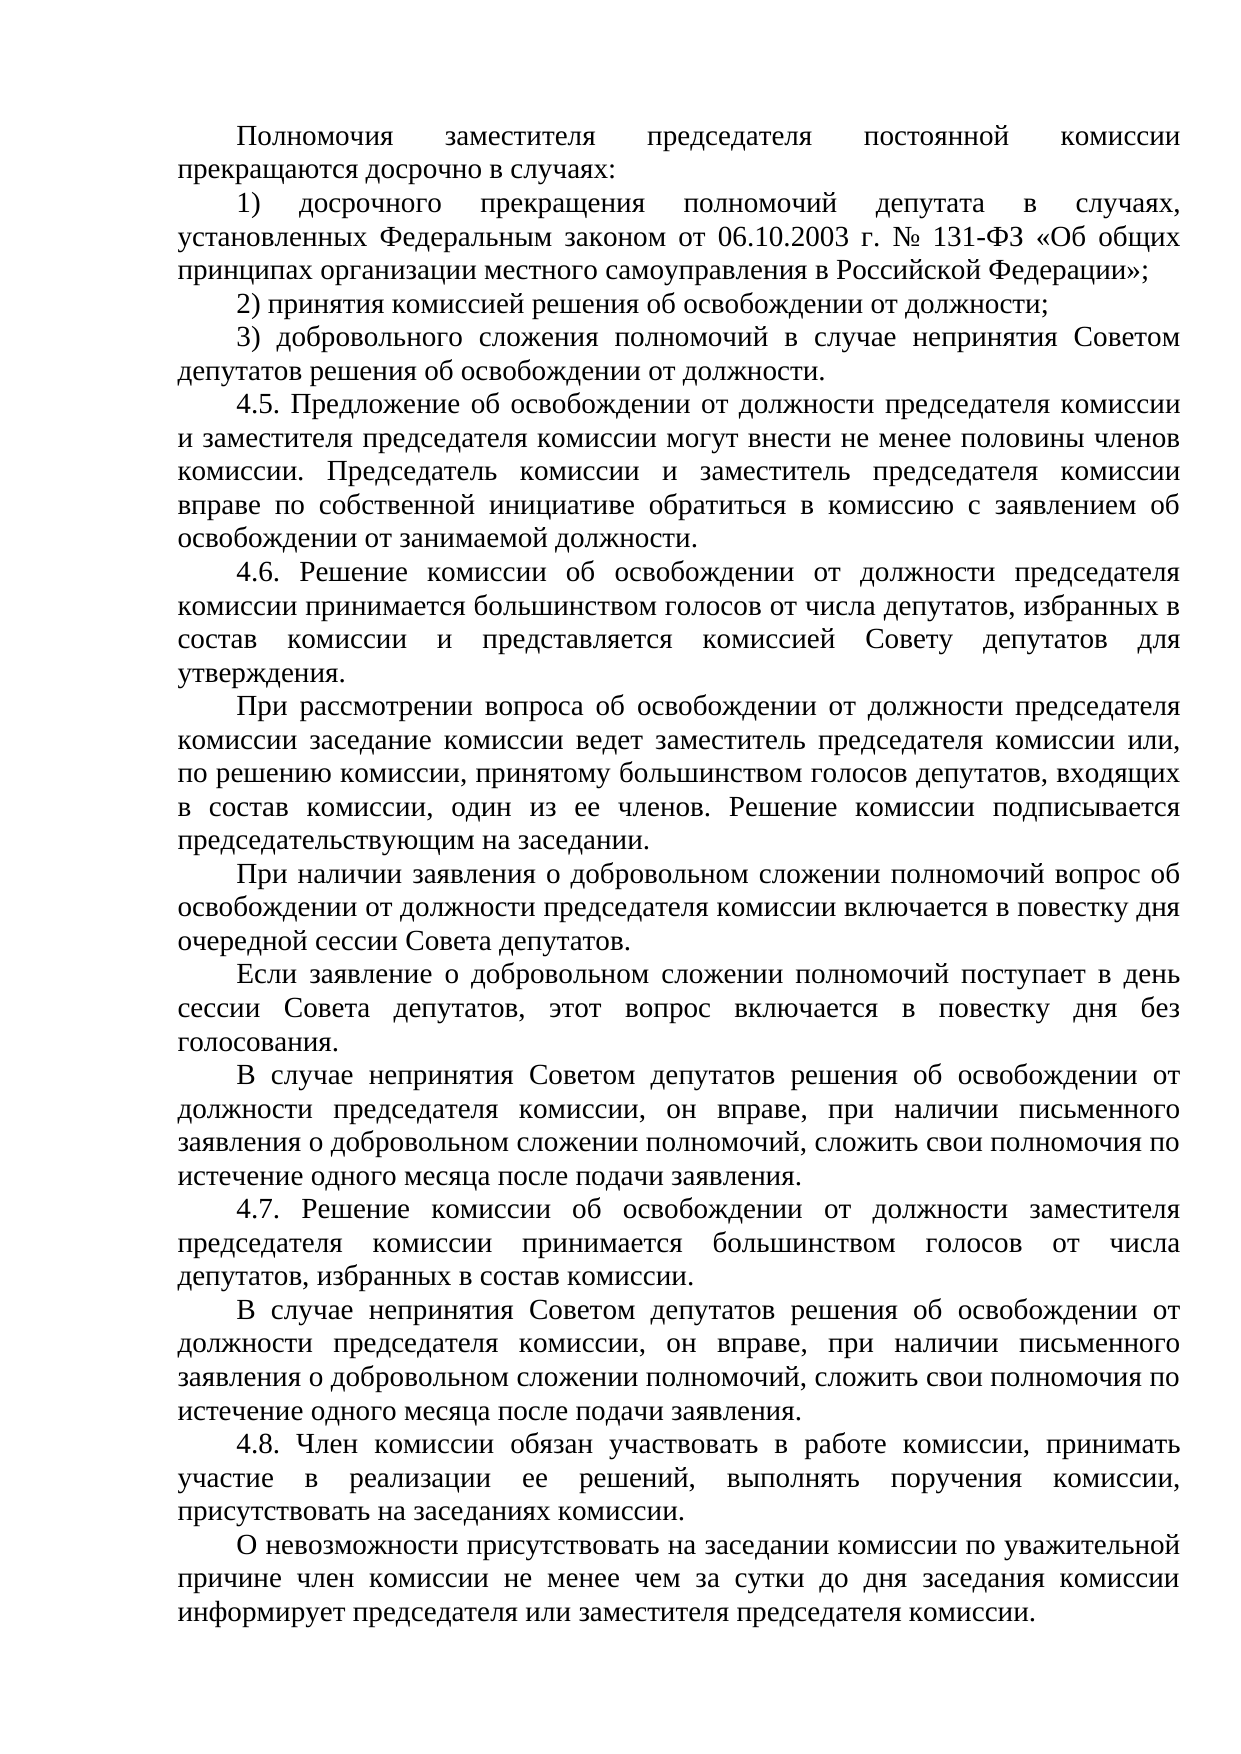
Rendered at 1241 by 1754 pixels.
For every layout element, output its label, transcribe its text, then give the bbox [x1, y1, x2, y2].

text Полномочия заместителя председателя постоянной комиссии прекращаются досрочно в случаях: [177, 118, 1181, 185]
text 4.7. Решение комиссии об освобождении от должности заместителя председателя комиссии принимается большинством голосов от числа депутатов, избранных в состав комиссии. [177, 1191, 1181, 1292]
text О невозможности присутствовать на заседании комиссии по уважительной причине член комиссии не менее чем за сутки до дня заседания комиссии информирует председателя или заместителя председателя комиссии. [177, 1527, 1181, 1627]
text 2) принятия комиссией решения об освобождении от должности; [177, 286, 1181, 319]
text 4.6. Решение комиссии об освобождении от должности председателя комиссии принимается большинством голосов от числа депутатов, избранных в состав комиссии и представляется комиссией Совету депутатов для утверждения. [177, 554, 1181, 688]
text 4.5. Предложение об освобождении от должности председателя комиссии и заместителя председателя комиссии могут внести не менее половины членов комиссии. Председатель комиссии и заместитель председателя комиссии вправе по собственной инициативе обратиться в комиссию с заявлением об освобождении от занимаемой должности. [177, 386, 1181, 554]
text В случае непринятия Советом депутатов решения об освобождении от должности председателя комиссии, он вправе, при наличии письменного заявления о добровольном сложении полномочий, сложить свои полномочия по истечение одного месяца после подачи заявления. [177, 1292, 1181, 1426]
text В случае непринятия Советом депутатов решения об освобождении от должности председателя комиссии, он вправе, при наличии письменного заявления о добровольном сложении полномочий, сложить свои полномочия по истечение одного месяца после подачи заявления. [177, 1057, 1181, 1191]
text При наличии заявления о добровольном сложении полномочий вопрос об освобождении от должности председателя комиссии включается в повестку дня очередной сессии Совета депутатов. [177, 856, 1181, 957]
text При рассмотрении вопроса об освобождении от должности председателя комиссии заседание комиссии ведет заместитель председателя комиссии или, по решению комиссии, принятому большинством голосов депутатов, входящих в состав комиссии, один из ее членов. Решение комиссии подписывается председательствующим на заседании. [177, 688, 1181, 856]
text 3) добровольного сложения полномочий в случае непринятия Советом депутатов решения об освобождении от должности. [177, 319, 1181, 386]
text 4.8. Член комиссии обязан участвовать в работе комиссии, принимать участие в реализации ее решений, выполнять поручения комиссии, присутствовать на заседаниях комиссии. [177, 1426, 1181, 1527]
text Если заявление о добровольном сложении полномочий поступает в день сессии Совета депутатов, этот вопрос включается в повестку дня без голосования. [177, 957, 1181, 1057]
